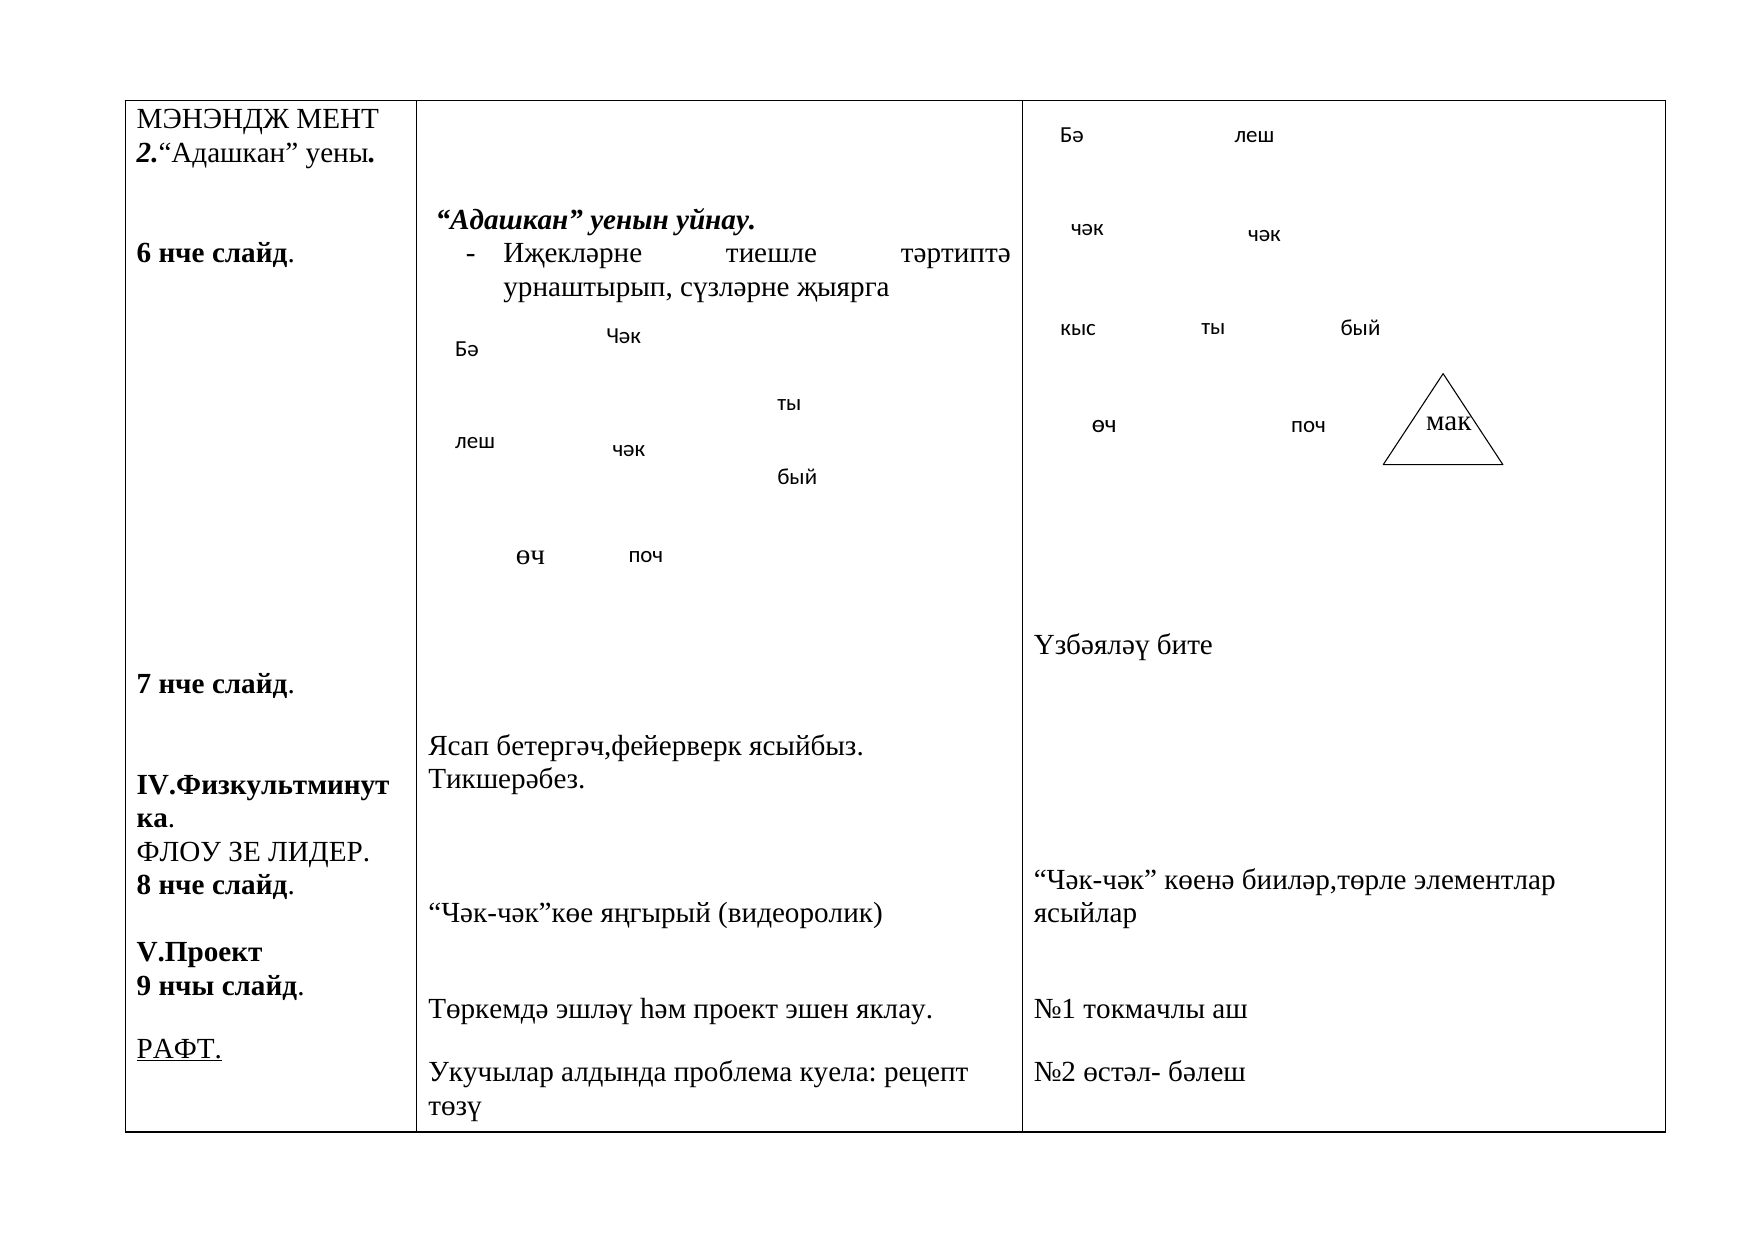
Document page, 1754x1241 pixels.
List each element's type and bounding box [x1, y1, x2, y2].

table_cell [417, 101, 1022, 1131]
table_cell [126, 101, 416, 1131]
table_cell [1023, 101, 1665, 1131]
